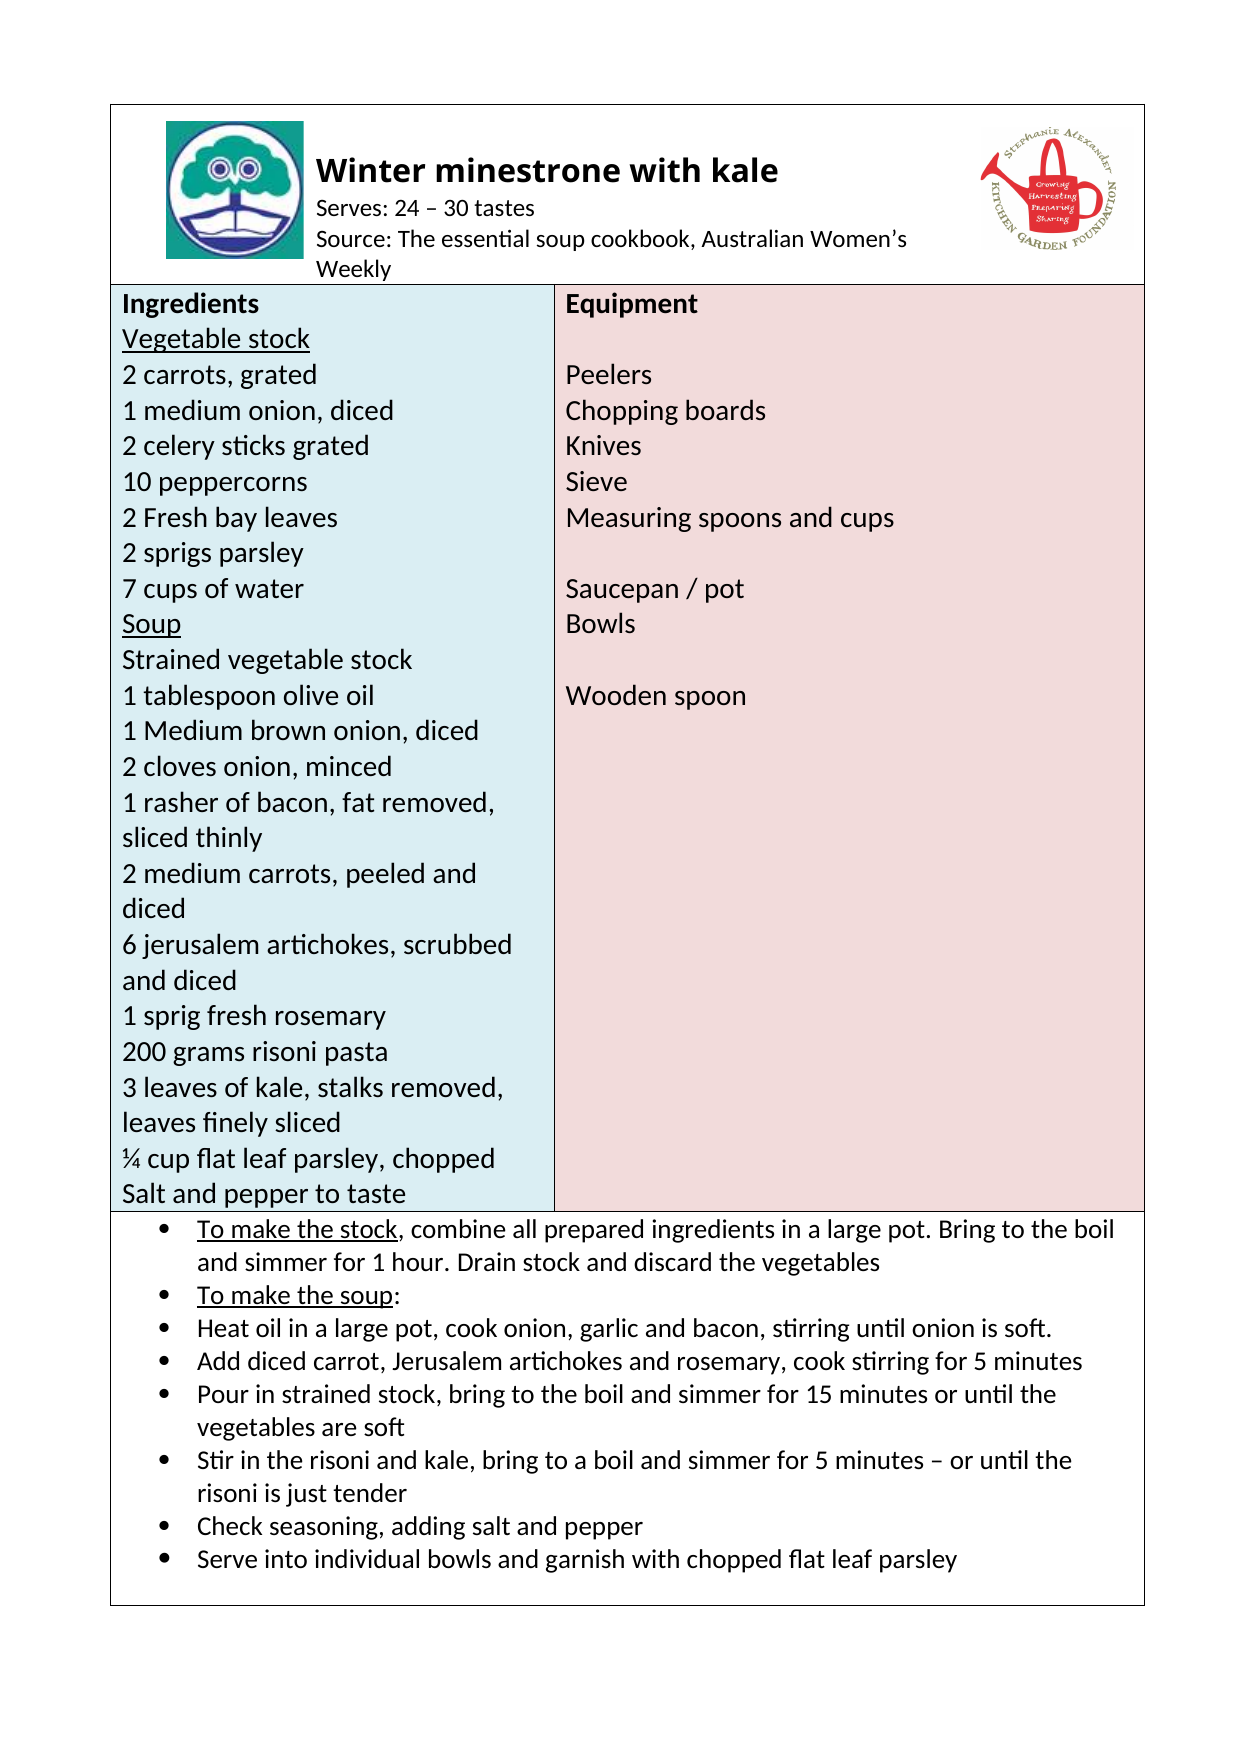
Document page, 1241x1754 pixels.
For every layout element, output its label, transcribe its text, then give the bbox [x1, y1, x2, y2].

picture [980, 127, 1134, 250]
table_cell Equipment Peelers Chopping boards Knives Sieve Measuring spoons and cups Saucepan / pot Bowls Wooden spoon [555, 285, 1144, 1211]
table_cell To make the stock, combine all prepared ingredients in a large pot. Bring to the boil and simmer for 1 hour. Drain stock and discard the vegetables To make the soup: Heat oil in a large pot, cook onion, garlic and bacon, stirring until onion is soft. Add diced carrot, Jerusalem artichokes and rosemary, cook stirring for 5 minutes Pour in strained stock, bring to the boil and simmer for 15 minutes or until the vegetables are soft Stir in the risoni and kale, bring to a boil and simmer for 5 minutes – or until the risoni is just tender Check seasoning, adding salt and pepper Serve into individual bowls and garnish with chopped flat leaf parsley [111, 1212, 1144, 1605]
picture [166, 121, 304, 259]
table_header Winter minestrone with kale Serves: 24 – 30 tastes Source: The essential soup cookbook, Australian Women’s Weekly [111, 105, 1144, 284]
table_cell Ingredients Vegetable stock 2 carrots, grated 1 medium onion, diced 2 celery sticks grated 10 peppercorns 2 Fresh bay leaves 2 sprigs parsley 7 cups of water Soup Strained vegetable stock 1 tablespoon olive oil 1 Medium brown onion, diced 2 cloves onion, minced 1 rasher of bacon, fat removed, sliced thinly 2 medium carrots, peeled and diced 6 jerusalem artichokes, scrubbed and diced 1 sprig fresh rosemary 200 grams risoni pasta 3 leaves of kale, stalks removed, leaves finely sliced ¼ cup flat leaf parsley, chopped Salt and pepper to taste [111, 285, 554, 1211]
